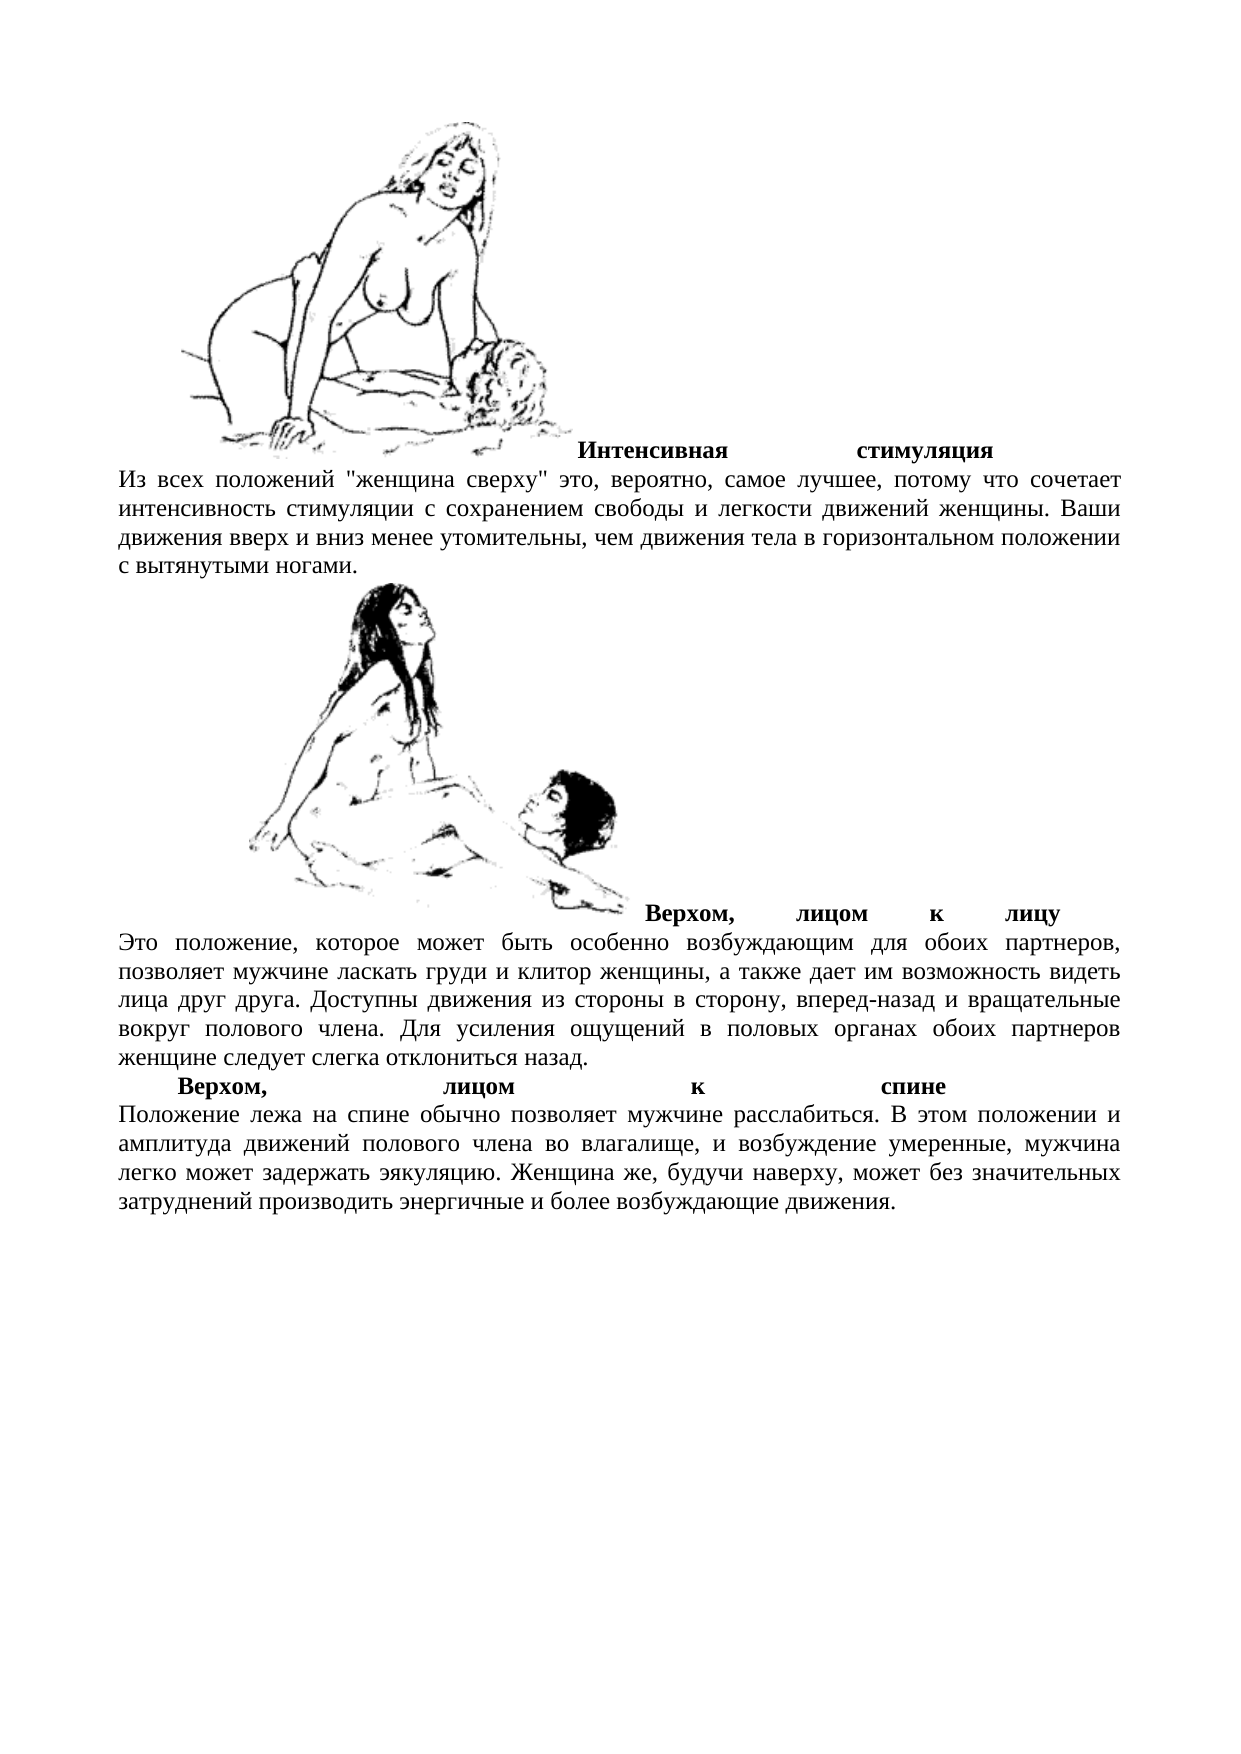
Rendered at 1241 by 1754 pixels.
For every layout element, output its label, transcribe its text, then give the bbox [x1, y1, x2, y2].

picture [249, 583, 641, 922]
picture [181, 122, 573, 459]
text Верхом, лицом к спине Положение лежа на спине обычно позволяет мужчине расслабиться. В этом положении и амплитуда движений полового члена во влагалище, и возбуждение умеренные, мужчина легко может задержать эякуляцию. Женщина же, будучи наверху, может без значительных затруднений производить энергичные и более возбуждающие движения. [118, 1071, 1122, 1214]
